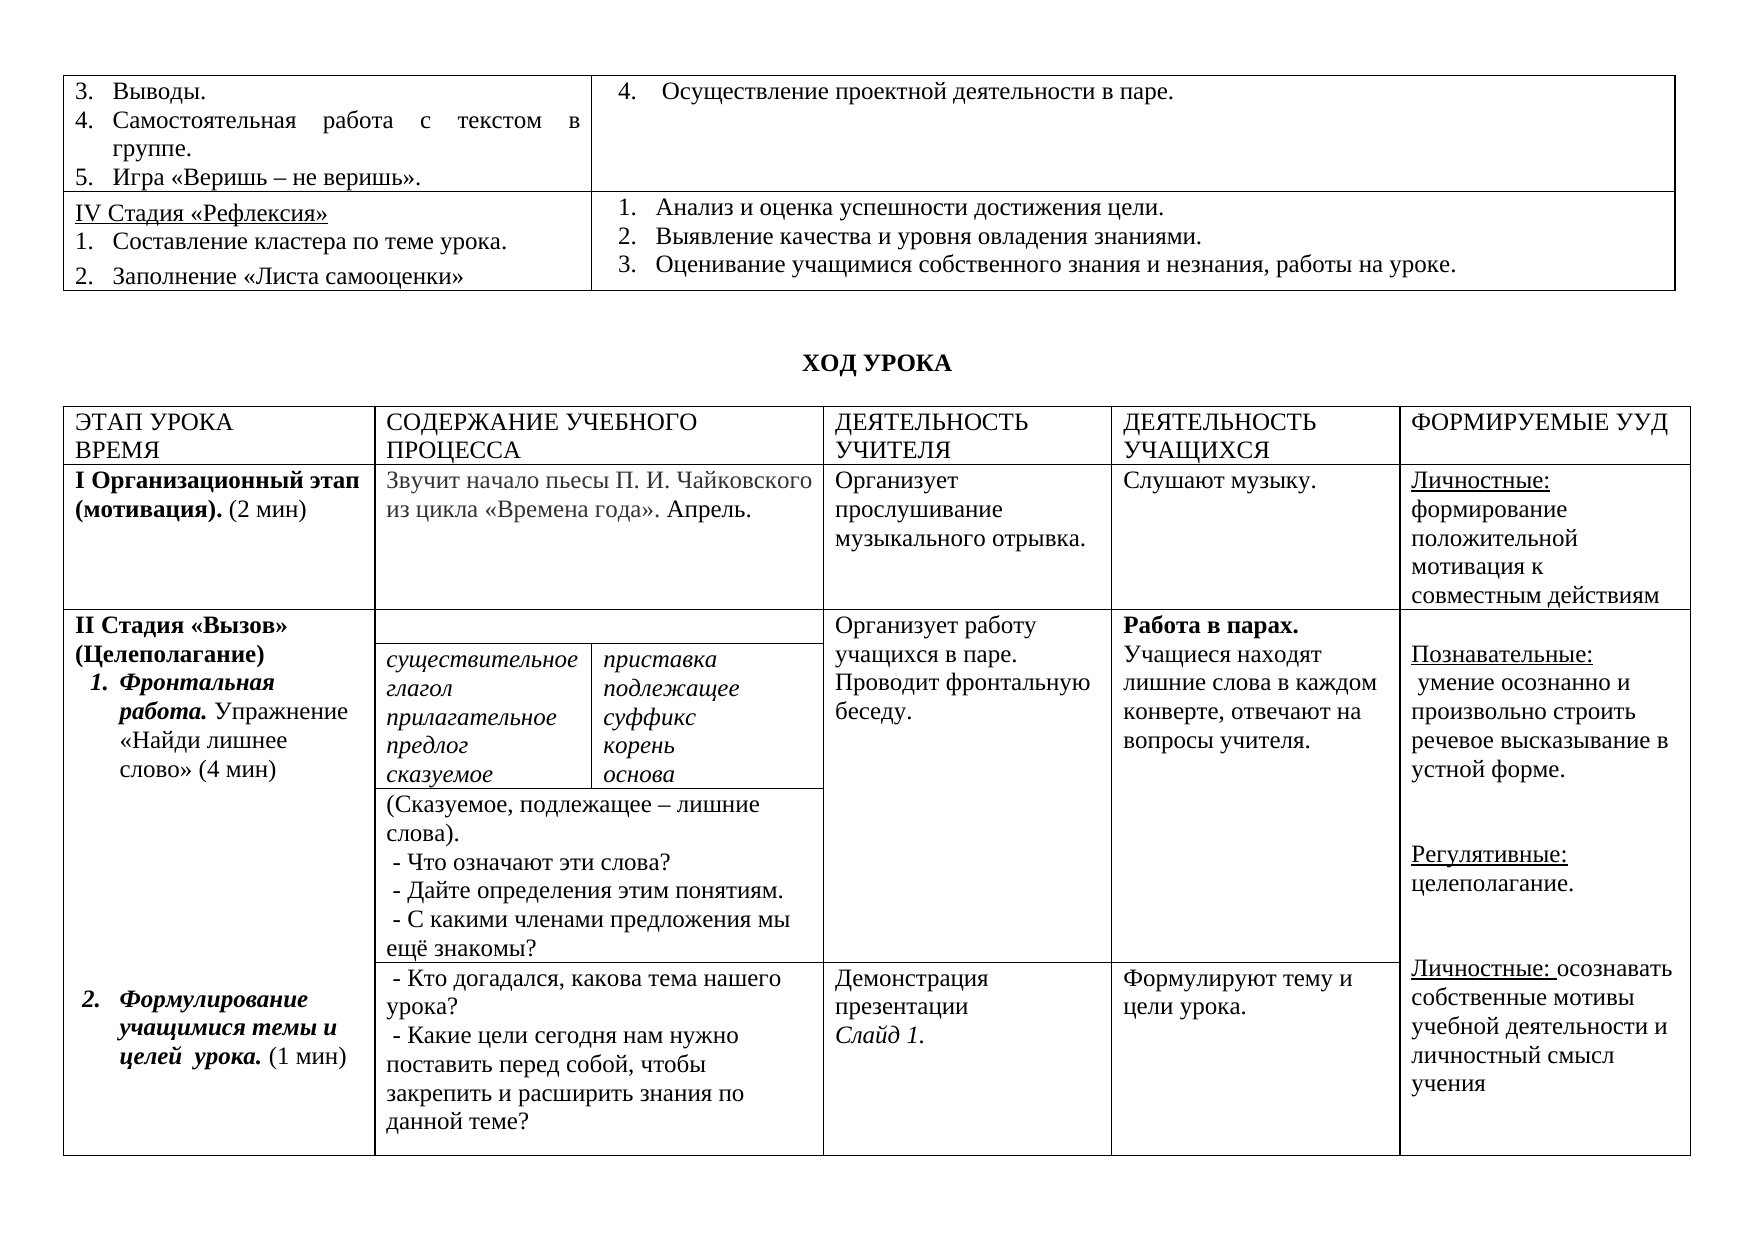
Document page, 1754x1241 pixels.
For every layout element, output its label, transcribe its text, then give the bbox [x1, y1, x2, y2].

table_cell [1112, 963, 1399, 1155]
table_header ФОРМИРУЕМЫЕ УУД [1401, 407, 1690, 464]
table_cell Организует работу учащихся в паре. Проводит фронтальную беседу. [824, 610, 1111, 962]
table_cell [824, 963, 1111, 1155]
table_cell существительное глагол прилагательное предлог сказуемое [376, 644, 591, 788]
table_cell приставка подлежащее суффикс корень основа [592, 644, 823, 788]
table_cell Организует прослушивание музыкального отрывка. [824, 465, 1111, 609]
table_header ЭТАП УРОКА ВРЕМЯ [64, 407, 374, 464]
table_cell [592, 76, 1674, 191]
table_cell Слушают музыку. [1112, 465, 1399, 609]
table_cell Звучит начало пьесы П. И. Чайковского из цикла «Времена года». Апрель. [376, 465, 823, 609]
table_cell Познавательные: умение осознанно и произвольно строить речевое высказывание в устной форме. Регулятивные: целеполагание. Личностные: осознавать собственные мотивы учебной деятельности и личностный смысл учения [1401, 610, 1690, 1155]
table_header СОДЕРЖАНИЕ УЧЕБНОГО ПРОЦЕССА [376, 407, 823, 464]
table_cell IV Стадия «Рефлексия» Составление кластера по теме урока. Заполнение «Листа самооценки» [64, 192, 591, 289]
table_cell I Организационный этап (мотивация). (2 мин) [64, 465, 374, 609]
table_cell Работа в парах. Учащиеся находят лишние слова в каждом конверте, отвечают на вопросы учителя. [1112, 610, 1399, 962]
table_cell [376, 610, 823, 643]
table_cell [64, 76, 591, 191]
table_cell (Сказуемое, подлежащее – лишние слова). - Что означают эти слова? - Дайте определения этим понятиям. - С какими членами предложения мы ещё знакомы? [376, 789, 823, 962]
table_header ДЕЯТЕЛЬНОСТЬ УЧАЩИХСЯ [1112, 407, 1399, 464]
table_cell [376, 963, 823, 1155]
table_cell II Стадия «Вызов» (Целеполагание) Фронтальная работа. Упражнение «Найди лишнее слово» (4 мин) Формулирование учащимися темы и целей урока. (1 мин) Моделирование. «Склеенное предложение» (7 мин) Игра «Соответствие» (5 мин). [64, 610, 374, 1155]
table_header ДЕЯТЕЛЬНОСТЬ УЧИТЕЛЯ [824, 407, 1111, 464]
text ХОД УРОКА [75, 348, 1679, 377]
table_cell Анализ и оценка успешности достижения цели. Выявление качества и уровня овладения знаниями. Оценивание учащимися собственного знания и незнания, работы на уроке. [592, 192, 1674, 289]
table_cell Личностные: формирование положительной мотивация к совместным действиям [1401, 465, 1690, 609]
